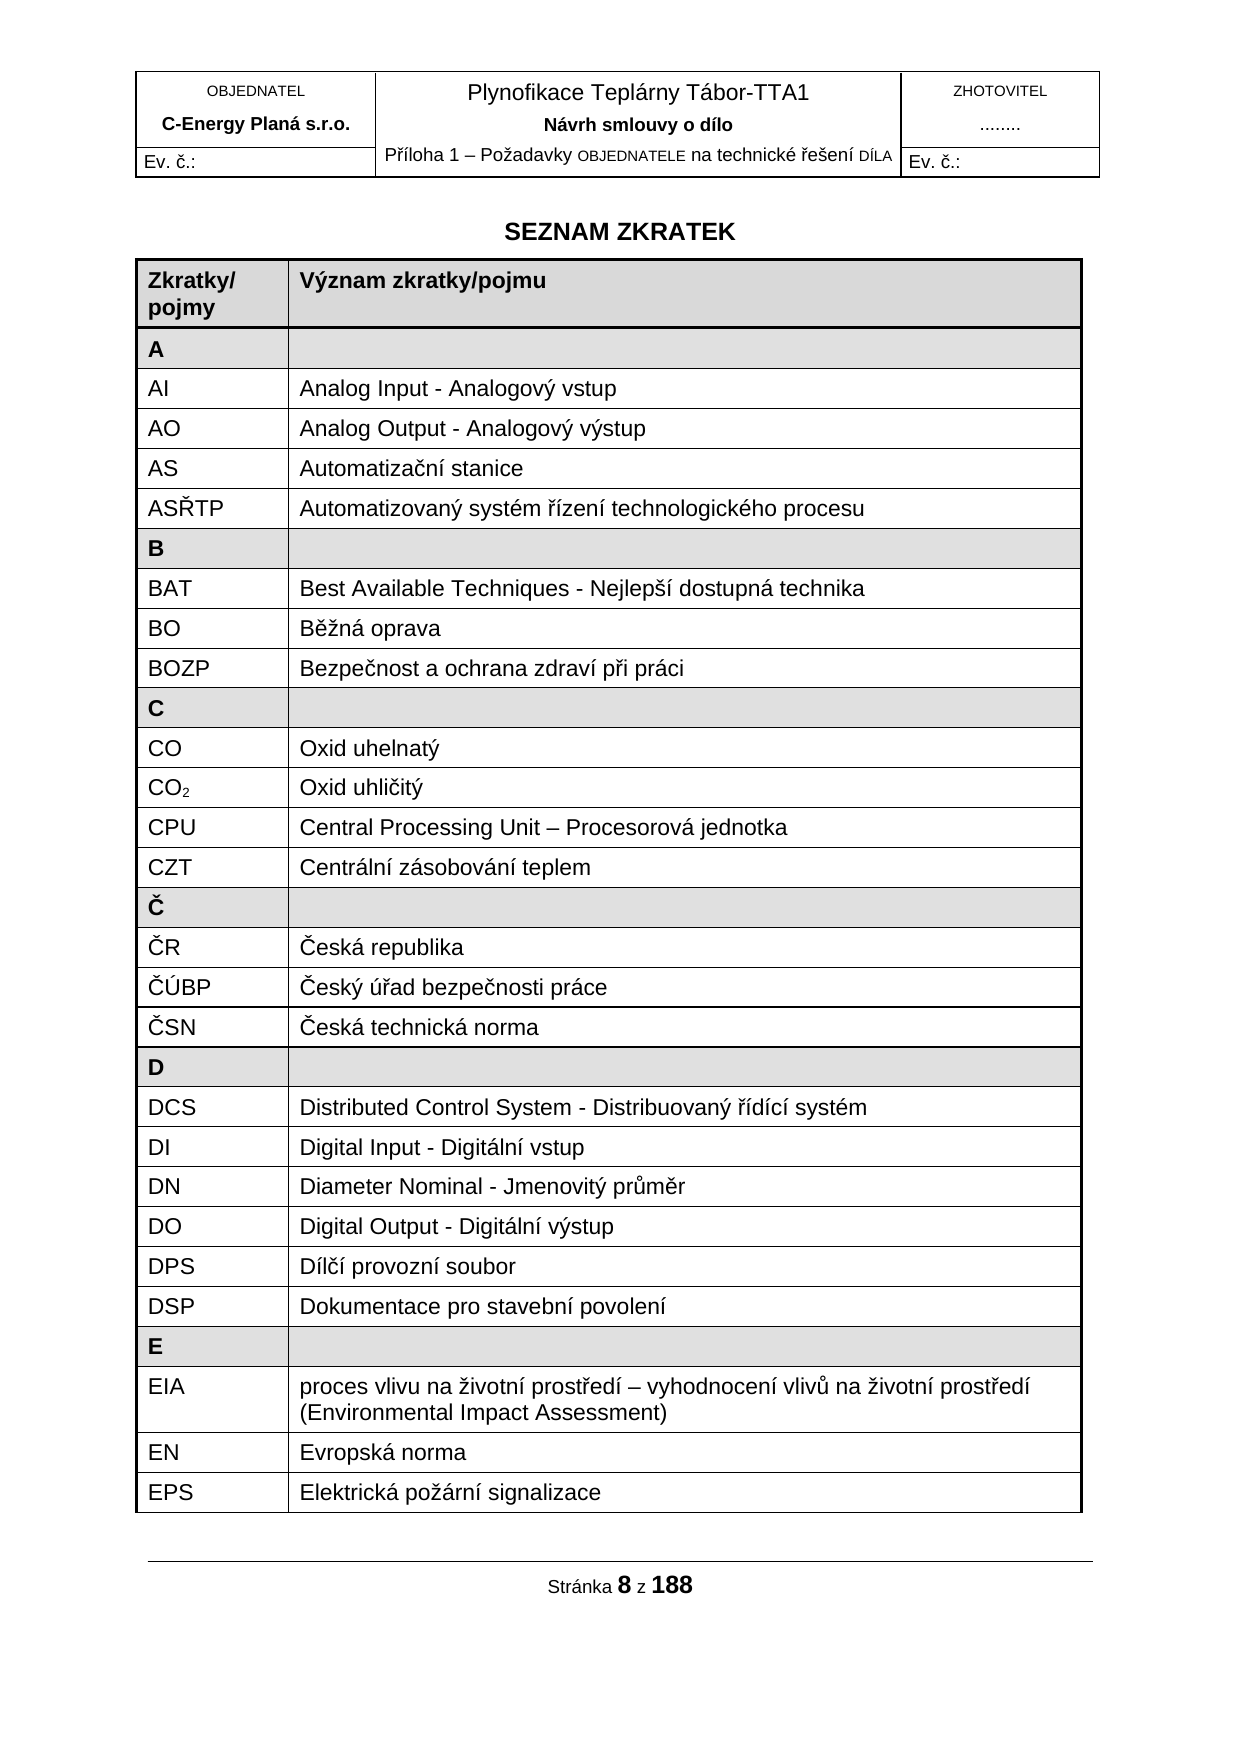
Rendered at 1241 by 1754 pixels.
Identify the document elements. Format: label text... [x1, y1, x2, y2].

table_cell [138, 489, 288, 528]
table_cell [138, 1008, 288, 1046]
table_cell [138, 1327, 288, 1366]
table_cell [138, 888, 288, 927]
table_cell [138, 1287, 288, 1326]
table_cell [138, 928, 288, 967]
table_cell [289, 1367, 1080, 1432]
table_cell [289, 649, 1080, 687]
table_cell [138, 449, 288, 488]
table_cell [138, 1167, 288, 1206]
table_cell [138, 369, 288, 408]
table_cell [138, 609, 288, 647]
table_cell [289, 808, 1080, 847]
text SEZNAM ZKRATEK [148, 217, 1093, 245]
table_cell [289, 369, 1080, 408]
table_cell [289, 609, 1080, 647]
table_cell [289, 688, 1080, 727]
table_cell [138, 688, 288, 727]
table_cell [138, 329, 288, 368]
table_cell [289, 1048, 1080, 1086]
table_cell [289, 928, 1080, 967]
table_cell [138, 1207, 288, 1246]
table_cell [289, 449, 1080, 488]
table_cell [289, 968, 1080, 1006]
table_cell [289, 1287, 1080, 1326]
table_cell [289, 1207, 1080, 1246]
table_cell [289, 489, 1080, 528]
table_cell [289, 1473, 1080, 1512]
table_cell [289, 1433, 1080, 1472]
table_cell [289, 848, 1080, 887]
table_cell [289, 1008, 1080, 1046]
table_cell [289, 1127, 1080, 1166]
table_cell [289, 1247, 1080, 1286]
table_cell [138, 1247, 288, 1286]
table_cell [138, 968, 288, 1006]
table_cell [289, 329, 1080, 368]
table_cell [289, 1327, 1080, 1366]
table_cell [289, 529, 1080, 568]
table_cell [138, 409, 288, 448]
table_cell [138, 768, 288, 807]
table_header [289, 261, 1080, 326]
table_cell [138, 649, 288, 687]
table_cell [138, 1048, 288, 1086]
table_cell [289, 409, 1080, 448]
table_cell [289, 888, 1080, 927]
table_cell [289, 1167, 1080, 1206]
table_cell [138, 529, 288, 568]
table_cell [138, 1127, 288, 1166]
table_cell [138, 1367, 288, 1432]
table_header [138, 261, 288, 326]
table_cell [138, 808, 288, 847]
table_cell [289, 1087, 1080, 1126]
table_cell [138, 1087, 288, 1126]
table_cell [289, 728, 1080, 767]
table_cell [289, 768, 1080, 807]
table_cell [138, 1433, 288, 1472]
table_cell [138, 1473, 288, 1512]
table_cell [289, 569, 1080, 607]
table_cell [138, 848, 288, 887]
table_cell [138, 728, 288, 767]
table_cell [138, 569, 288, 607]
